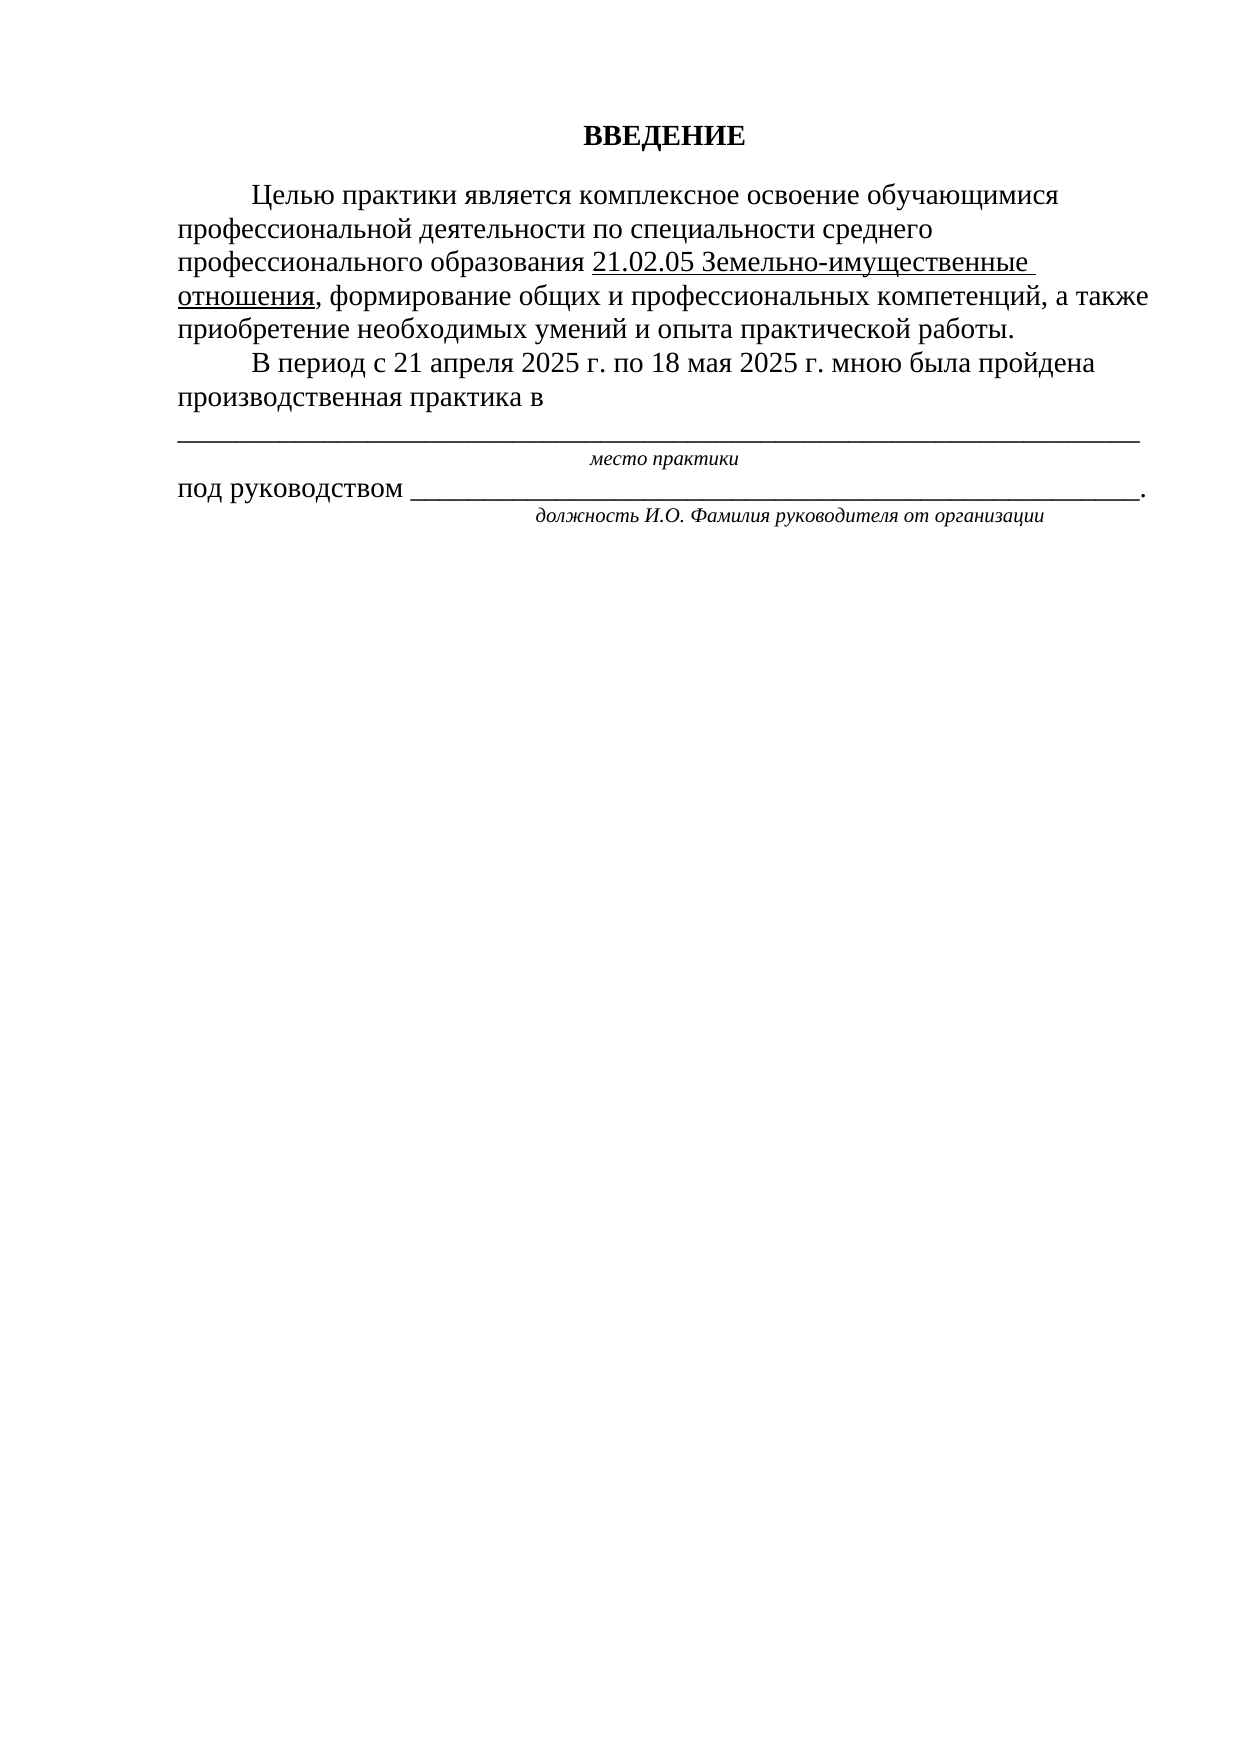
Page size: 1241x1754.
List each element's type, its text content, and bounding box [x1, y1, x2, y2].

text Целью практики является комплексное освоение обучающимися профессиональной деятельности по специальности среднего профессионального образования 21.02.05 Земельно-имущественные отношения, формирование общих и профессиональных компетенций, а также приобретение необходимых умений и опыта практической работы. [177, 177, 1152, 345]
text В период с 21 апреля 2025 г. по 18 мая 2025 г. мною была пройдена производственная практика в [177, 345, 1152, 412]
text под руководством __________________________________________________. [177, 470, 1152, 503]
text место практики [177, 446, 1152, 470]
text __________________________________________________________________ [177, 412, 1152, 446]
text должность И.О. Фамилия руководителя от организации [177, 503, 1152, 527]
text ВВЕДЕНИЕ [177, 118, 1152, 152]
